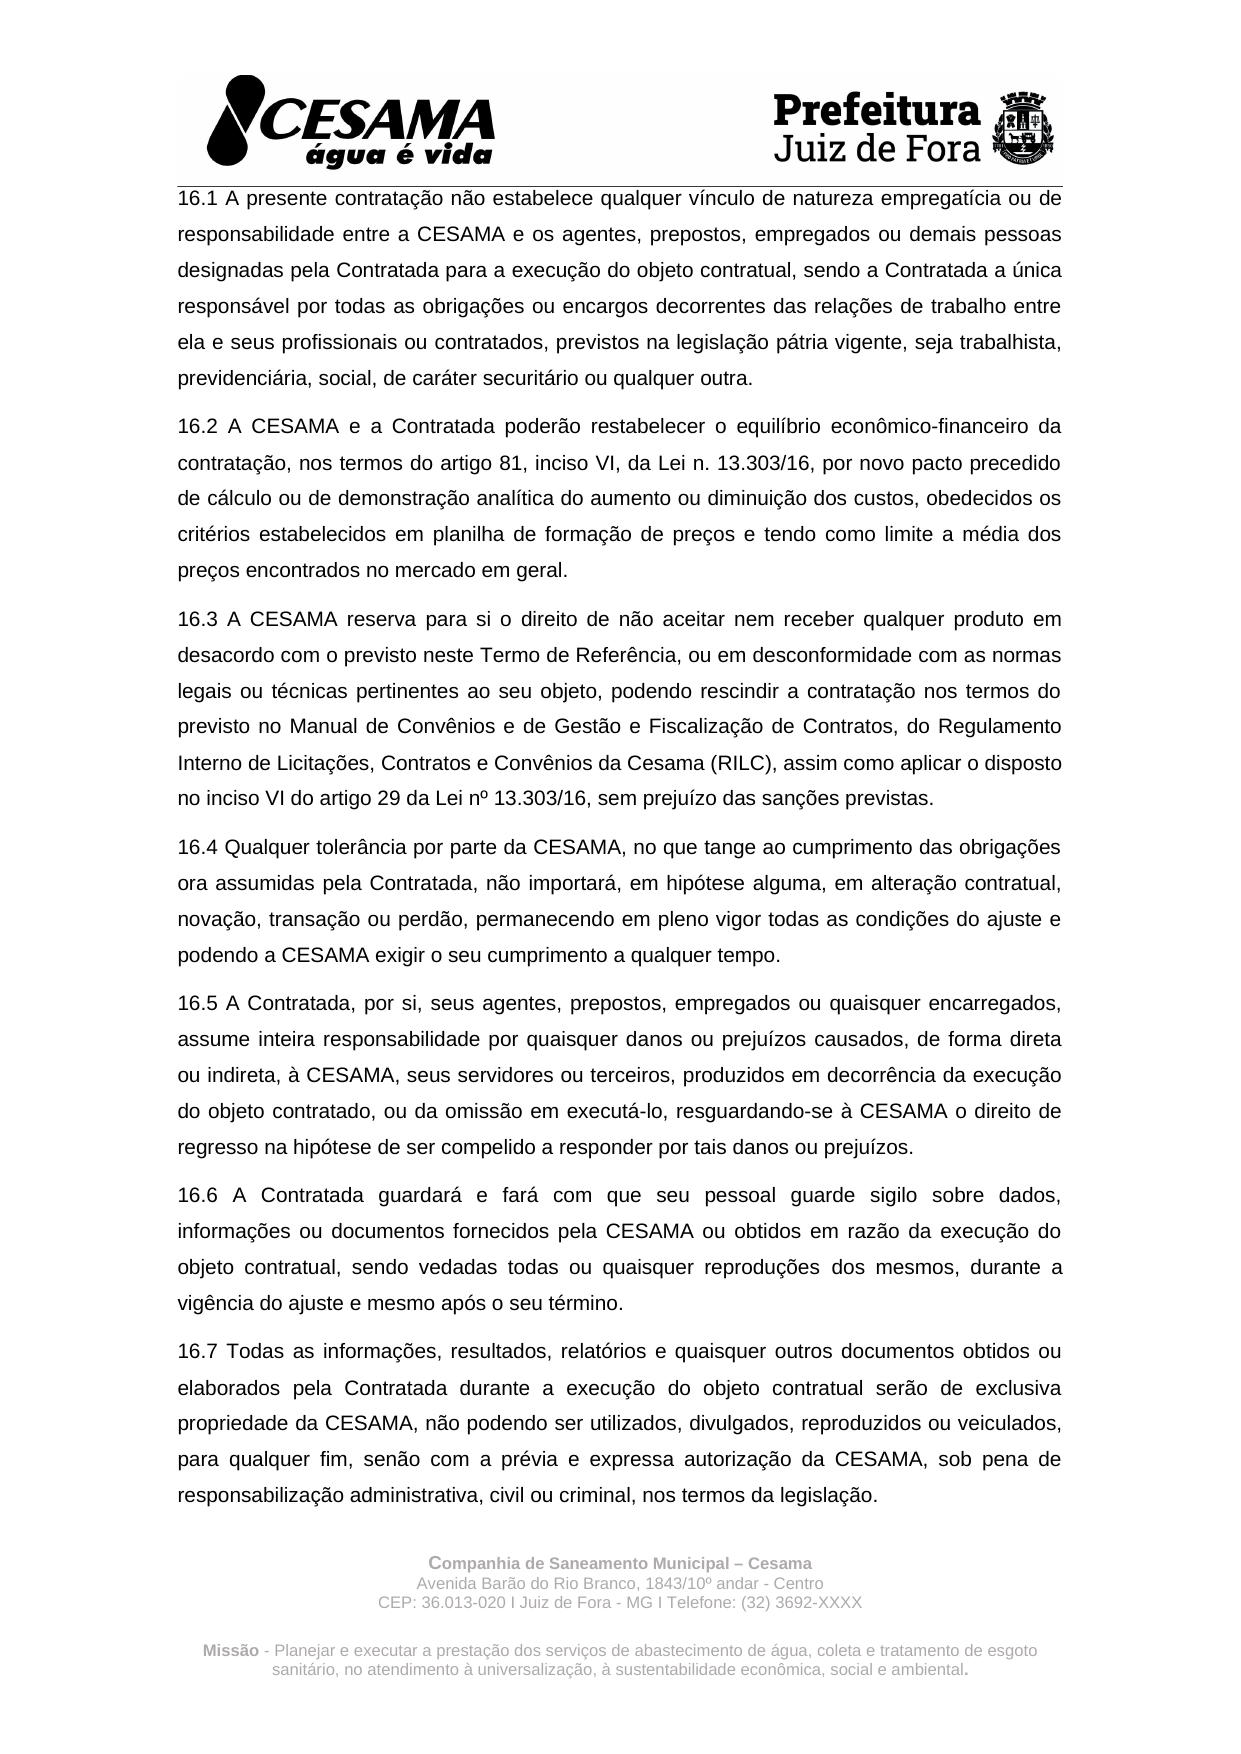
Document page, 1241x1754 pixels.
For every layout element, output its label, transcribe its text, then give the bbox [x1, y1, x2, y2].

text 16.3 A CESAMA reserva para si o direito de não aceitar nem receber qualquer produto em desacordo com o previsto neste Termo de Referência, ou em desconformidade com as normas legais ou técnicas pertinentes ao seu objeto, podendo rescindir a contratação nos termos do previsto no Manual de Convênios e de Gestão e Fiscalização de Contratos, do Regulamento Interno de Licitações, Contratos e Convênios da Cesama (RILC), assim como aplicar o disposto no inciso VI do artigo 29 da Lei nº 13.303/16, sem prejuízo das sanções previstas. [177, 607, 1063, 810]
text 16.7 Todas as informações, resultados, relatórios e quaisquer outros documentos obtidos ou elaborados pela Contratada durante a execução do objeto contratual serão de exclusiva propriedade da CESAMA, não podendo ser utilizados, divulgados, reproduzidos ou veiculados, para qualquer fim, senão com a prévia e expressa autorização da CESAMA, sob pena de responsabilização administrativa, civil ou criminal, nos termos da legislação. [177, 1339, 1063, 1507]
text 16.1 A presente contratação não estabelece qualquer vínculo de natureza empregatícia ou de responsabilidade entre a CESAMA e os agentes, prepostos, empregados ou demais pessoas designadas pela Contratada para a execução do objeto contratual, sendo a Contratada a única responsável por todas as obrigações ou encargos decorrentes das relações de trabalho entre ela e seus profissionais ou contratados, previstos na legislação pátria vigente, seja trabalhista, previdenciária, social, de caráter securitário ou qualquer outra. [177, 187, 1063, 390]
text 16.6 A Contratada guardará e fará com que seu pessoal guarde sigilo sobre dados, informações ou documentos fornecidos pela CESAMA ou obtidos em razão da execução do objeto contratual, sendo vedadas todas ou quaisquer reproduções dos mesmos, durante a vigência do ajuste e mesmo após o seu término. [177, 1183, 1063, 1315]
text 16.2 A CESAMA e a Contratada poderão restabelecer o equilíbrio econômico-financeiro da contratação, nos termos do artigo 81, inciso VI, da Lei n. 13.303/16, por novo pacto precedido de cálculo ou de demonstração analítica do aumento ou diminuição dos custos, obedecidos os critérios estabelecidos em planilha de formação de preços e tendo como limite a média dos preços encontrados no mercado em geral. [177, 414, 1063, 582]
text 16.5 A Contratada, por si, seus agentes, prepostos, empregados ou quaisquer encarregados, assume inteira responsabilidade por quaisquer danos ou prejuízos causados, de forma direta ou indireta, à CESAMA, seus servidores ou terceiros, produzidos em decorrência da execução do objeto contratado, ou da omissão em executá-lo, resguardando-se à CESAMA o direito de regresso na hipótese de ser compelido a responder por tais danos ou prejuízos. [177, 991, 1063, 1159]
picture [177, 75, 1063, 187]
text 16.4 Qualquer tolerância por parte da CESAMA, no que tange ao cumprimento das obrigações ora assumidas pela Contratada, não importará, em hipótese alguma, em alteração contratual, novação, transação ou perdão, permanecendo em pleno vigor todas as condições do ajuste e podendo a CESAMA exigir o seu cumprimento a qualquer tempo. [177, 835, 1063, 966]
